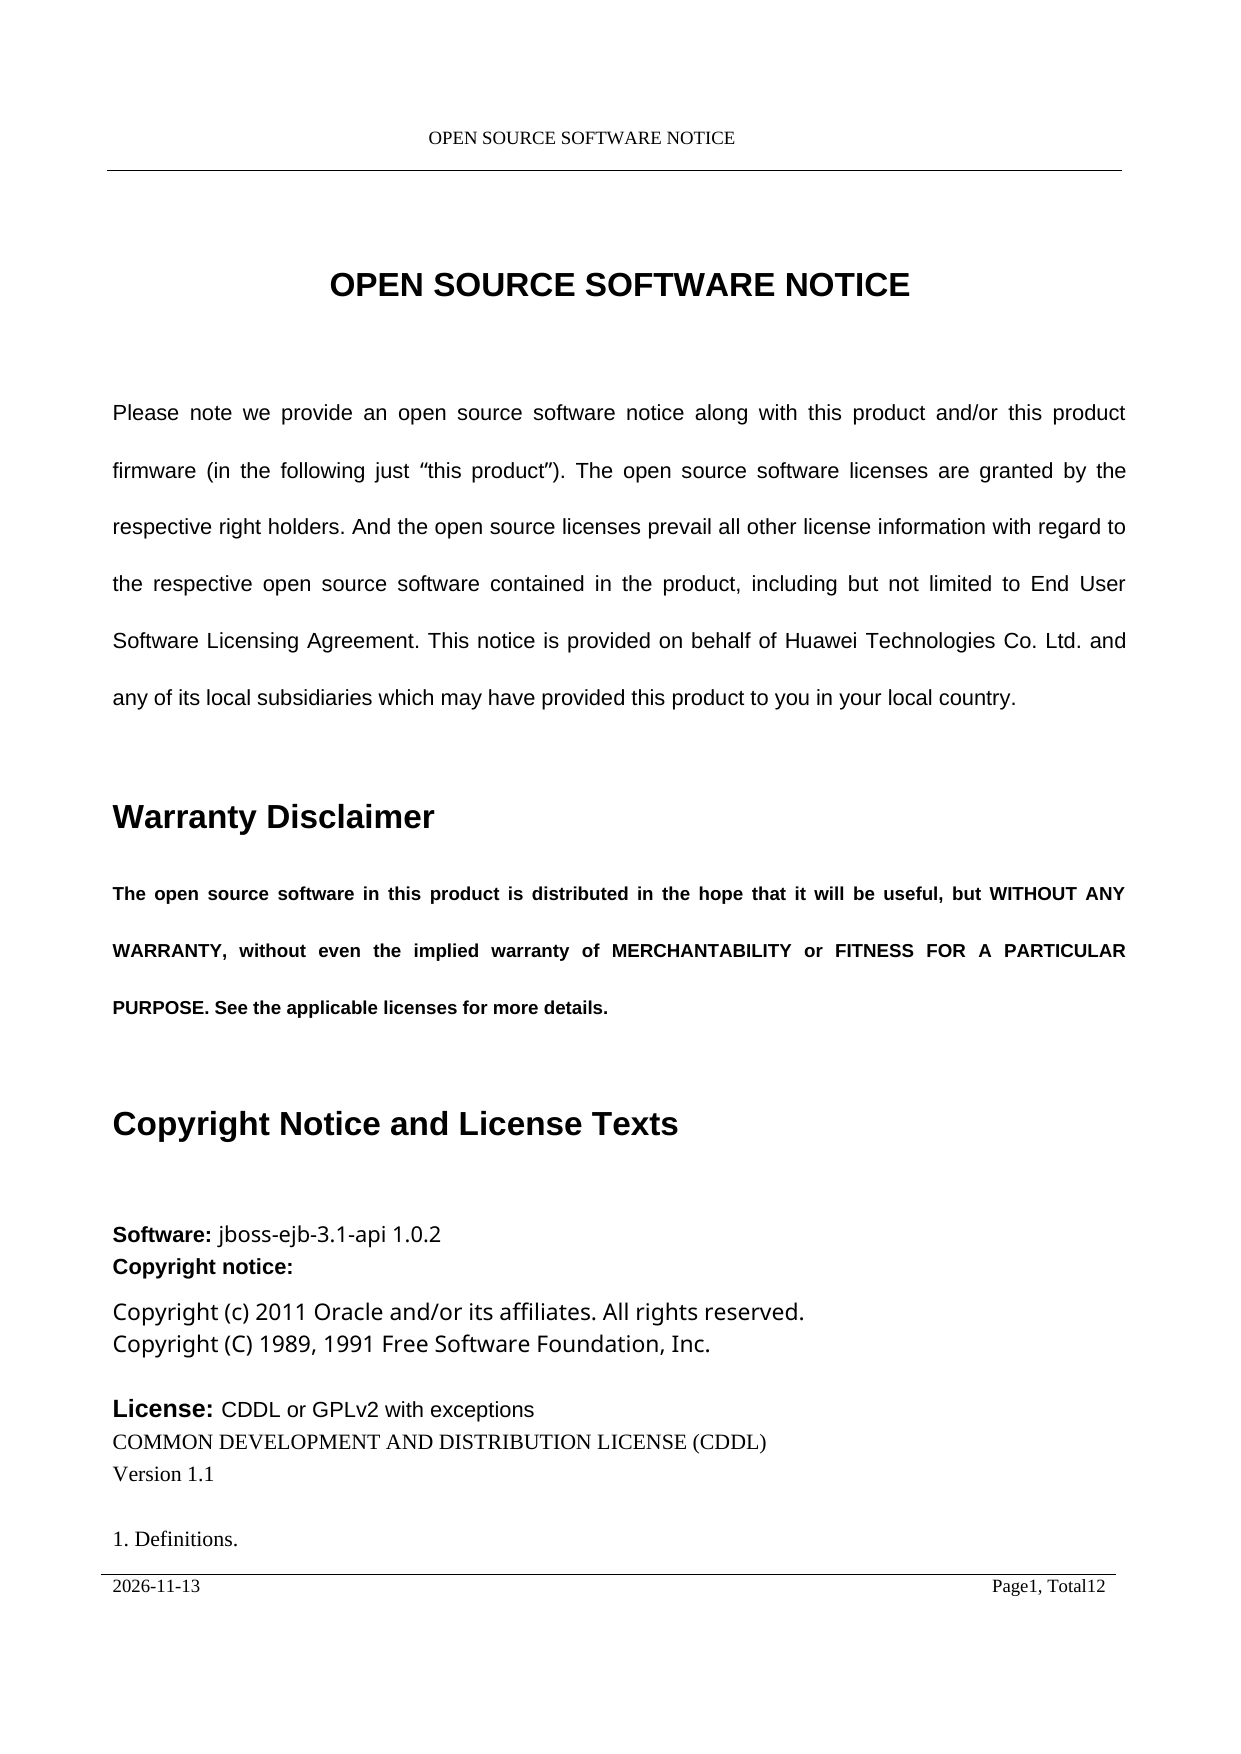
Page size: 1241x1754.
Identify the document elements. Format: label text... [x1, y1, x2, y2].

text 1. Definitions. [112, 1522, 1128, 1555]
text Version 1.1 [112, 1457, 1128, 1490]
text Copyright Notice and License Texts [112, 1091, 1128, 1156]
text OPEN SOURCE SOFTWARE NOTICE [112, 251, 1128, 316]
text Copyright (c) 2011 Oracle and/or its affiliates. All rights reserved. Copyright (C) 1989, 1991 Free Software Foundation, Inc. [112, 1295, 1128, 1392]
text License: CDDL or GPLv2 with exceptions [112, 1392, 1128, 1425]
text Copyright notice: [112, 1250, 1128, 1282]
text Please note we provide an open source software notice along with this product and/or this product firmware (in the following just “this product”). The open source software licenses are granted by the respective right holders. And the open source licenses prevail all other license information with regard to the respective open source software contained in the product, including but not limited to End User Software Licensing Agreement. This notice is provided on behalf of Huawei Technologies Co. Ltd. and any of its local subsidiaries which may have provided this product to you in your local country. [112, 397, 1128, 713]
text Warranty Disclaimer [112, 784, 1128, 849]
text The open source software in this product is distributed in the hope that it will be useful, but WITHOUT ANY WARRANTY, without even the implied warranty of MERCHANTABILITY or FITNESS FOR A PARTICULAR PURPOSE. See the applicable licenses for more details. [112, 877, 1128, 1024]
text Software: jboss-ejb-3.1-api 1.0.2 [112, 1217, 1128, 1250]
text COMMON DEVELOPMENT AND DISTRIBUTION LICENSE (CDDL) [112, 1425, 1128, 1457]
